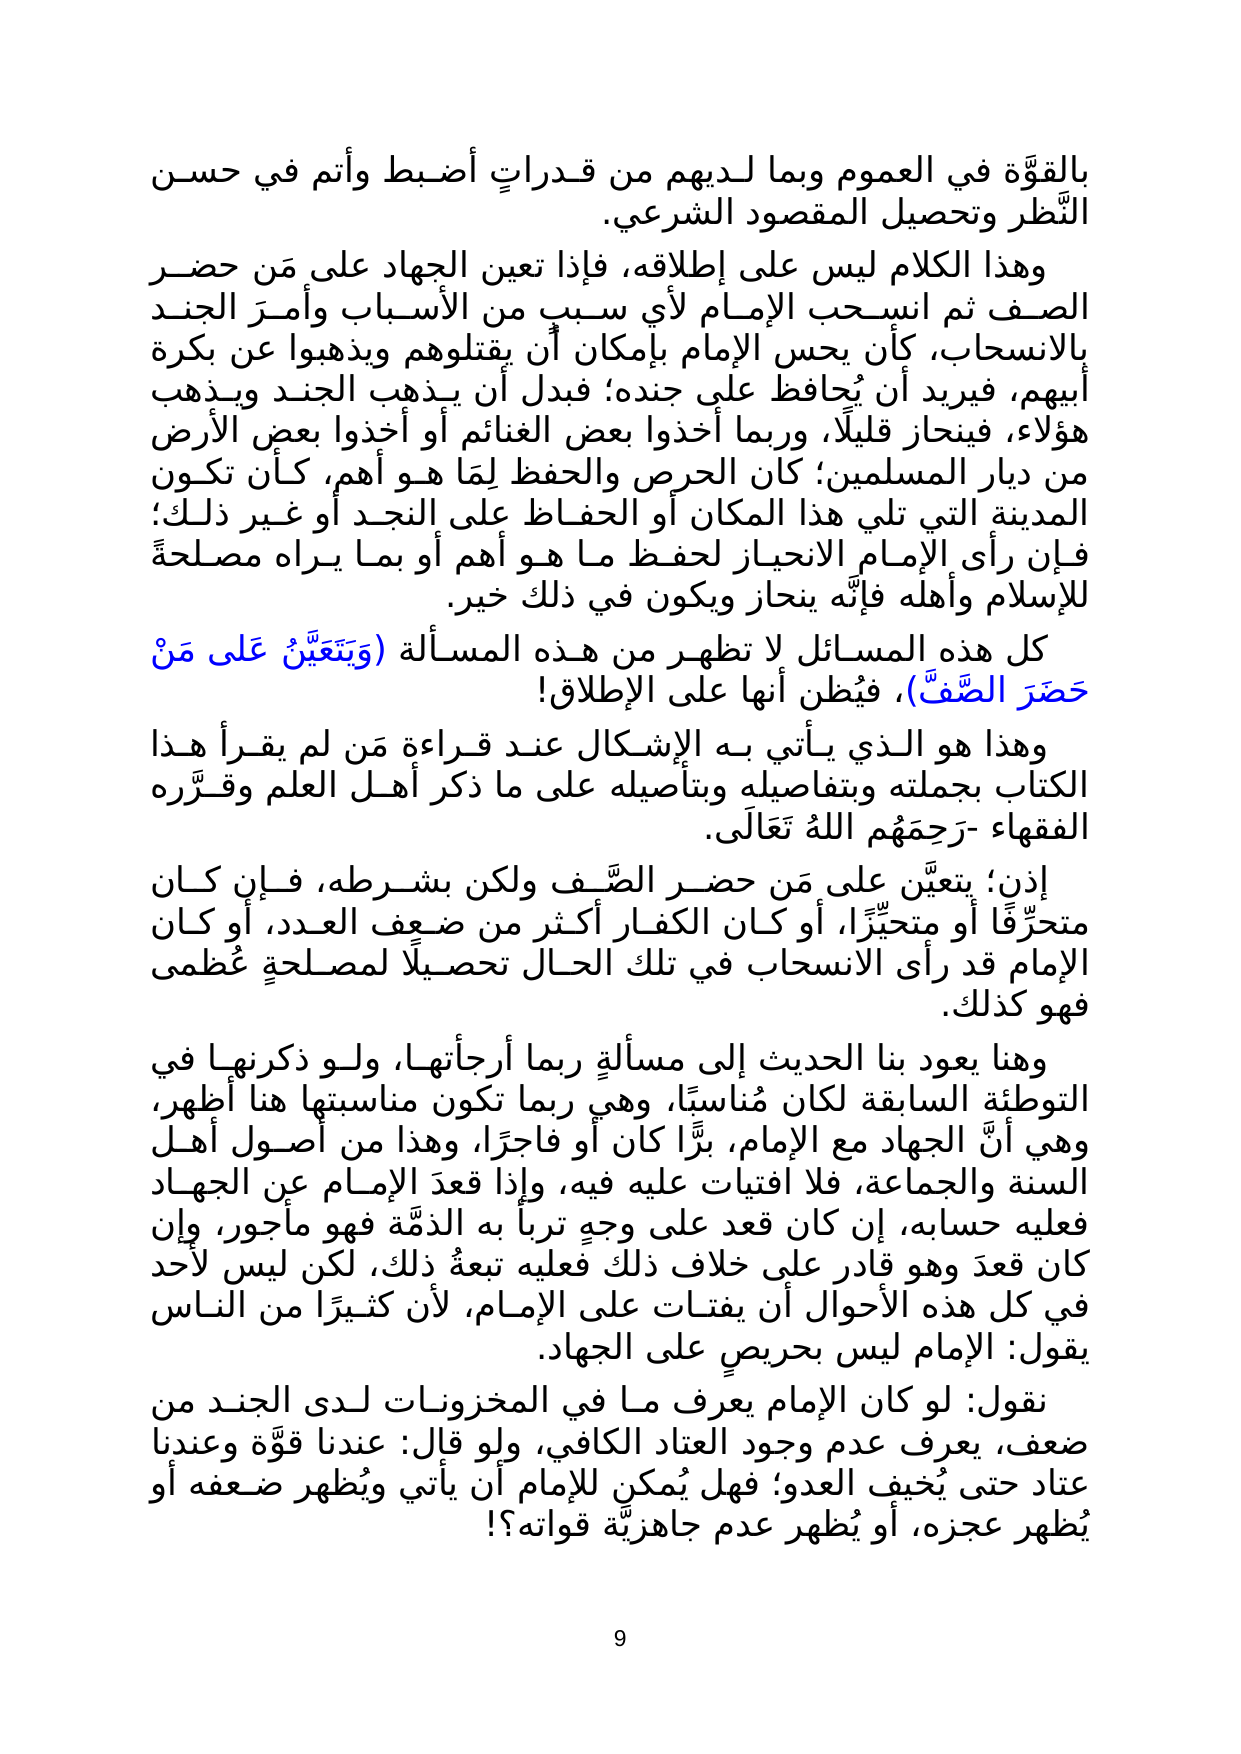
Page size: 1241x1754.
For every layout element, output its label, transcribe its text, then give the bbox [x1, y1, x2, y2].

text وهذا الكلام ليس على إطلاقه، فإذا تعين الجهاد على مَن حضر الصف ثم انسحب الإمام لأي سببٍ من الأسباب وأمرَ الجند بالانسحاب، كأن يحس الإمام بإمكان أن يقتلوهم ويذهبوا عن بكرة أبيهم، فيريد أن يُحافظ على جنده؛ فبدل أن يذهب الجند ويذهب هؤلاء، فينحاز قليلًا، وربما أخذوا بعض الغنائم أو أخذوا بعض الأرض من ديار المسلمين؛ كان الحرص والحفظ لِمَا هو أهم، كأن تكون المدينة التي تلي هذا المكان أو الحفاظ على النجد أو غير ذلك؛ فإن رأى الإمام الانحياز لحفظ ما هو أهم أو بما يراه مصلحةً للإسلام وأهله فإنَّه ينحاز ويكون في ذلك خير. [150, 245, 1090, 616]
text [150, 150, 1090, 232]
text وهنا يعود بنا الحديث إلى مسألةٍ ربما أرجأتها، ولو ذكرنها في التوطئة السابقة لكان مُناسبًا، وهي ربما تكون مناسبتها هنا أظهر، وهي أنَّ الجهاد مع الإمام، برًّا كان أو فاجرًا، وهذا من أصول أهل السنة والجماعة، فلا افتيات عليه فيه، وإذا قعدَ الإمام عن الجهاد فعليه حسابه، إن كان قعد على وجهٍ تربأ به الذمَّة فهو مأجور، وإن كان قعدَ وهو قادر على خلاف ذلك فعليه تبعةُ ذلك، لكن ليس لأحد في كل هذه الأحوال أن يفتات على الإمام، لأن كثيرًا من الناس يقول: الإمام ليس بحريصٍ على الجهاد. [150, 1037, 1090, 1367]
text وهذا هو الذي يأتي به الإشكال عند قراءة مَن لم يقرأ هذا الكتاب بجملته وبتفاصيله وبتأصيله على ما ذكر أهل العلم وقرَّره الفقهاء -رَحِمَهُم اللهُ تَعَالَى. [150, 724, 1090, 847]
text إذن؛ يتعيَّن على مَن حضر الصَّف ولكن بشرطه، فإن كان متحرِّفًا أو متحيِّزًا، أو كان الكفار أكثر من ضعف العدد، أو كان الإمام قد رأى الانسحاب في تلك الحال تحصيلًا لمصلحةٍ عُظمى فهو كذلك. [150, 860, 1090, 1025]
text كل هذه المسائل لا تظهر من هذه المسألة (وَيَتَعَيَّنُ عَلى مَنْ حَضَرَ الصَّفَّ)، فيُظن أنها على الإطلاق! [150, 629, 1090, 711]
text نقول: لو كان الإمام يعرف ما في المخزونات لدى الجند من ضعف، يعرف عدم وجود العتاد الكافي، ولو قال: عندنا قوَّة وعندنا عتاد حتى يُخيف العدو؛ فهل يُمكن للإمام أن يأتي ويُظهر ضعفه أو يُظهر عجزه، أو يُظهر عدم جاهزيَّة قواته؟! [150, 1380, 1090, 1545]
